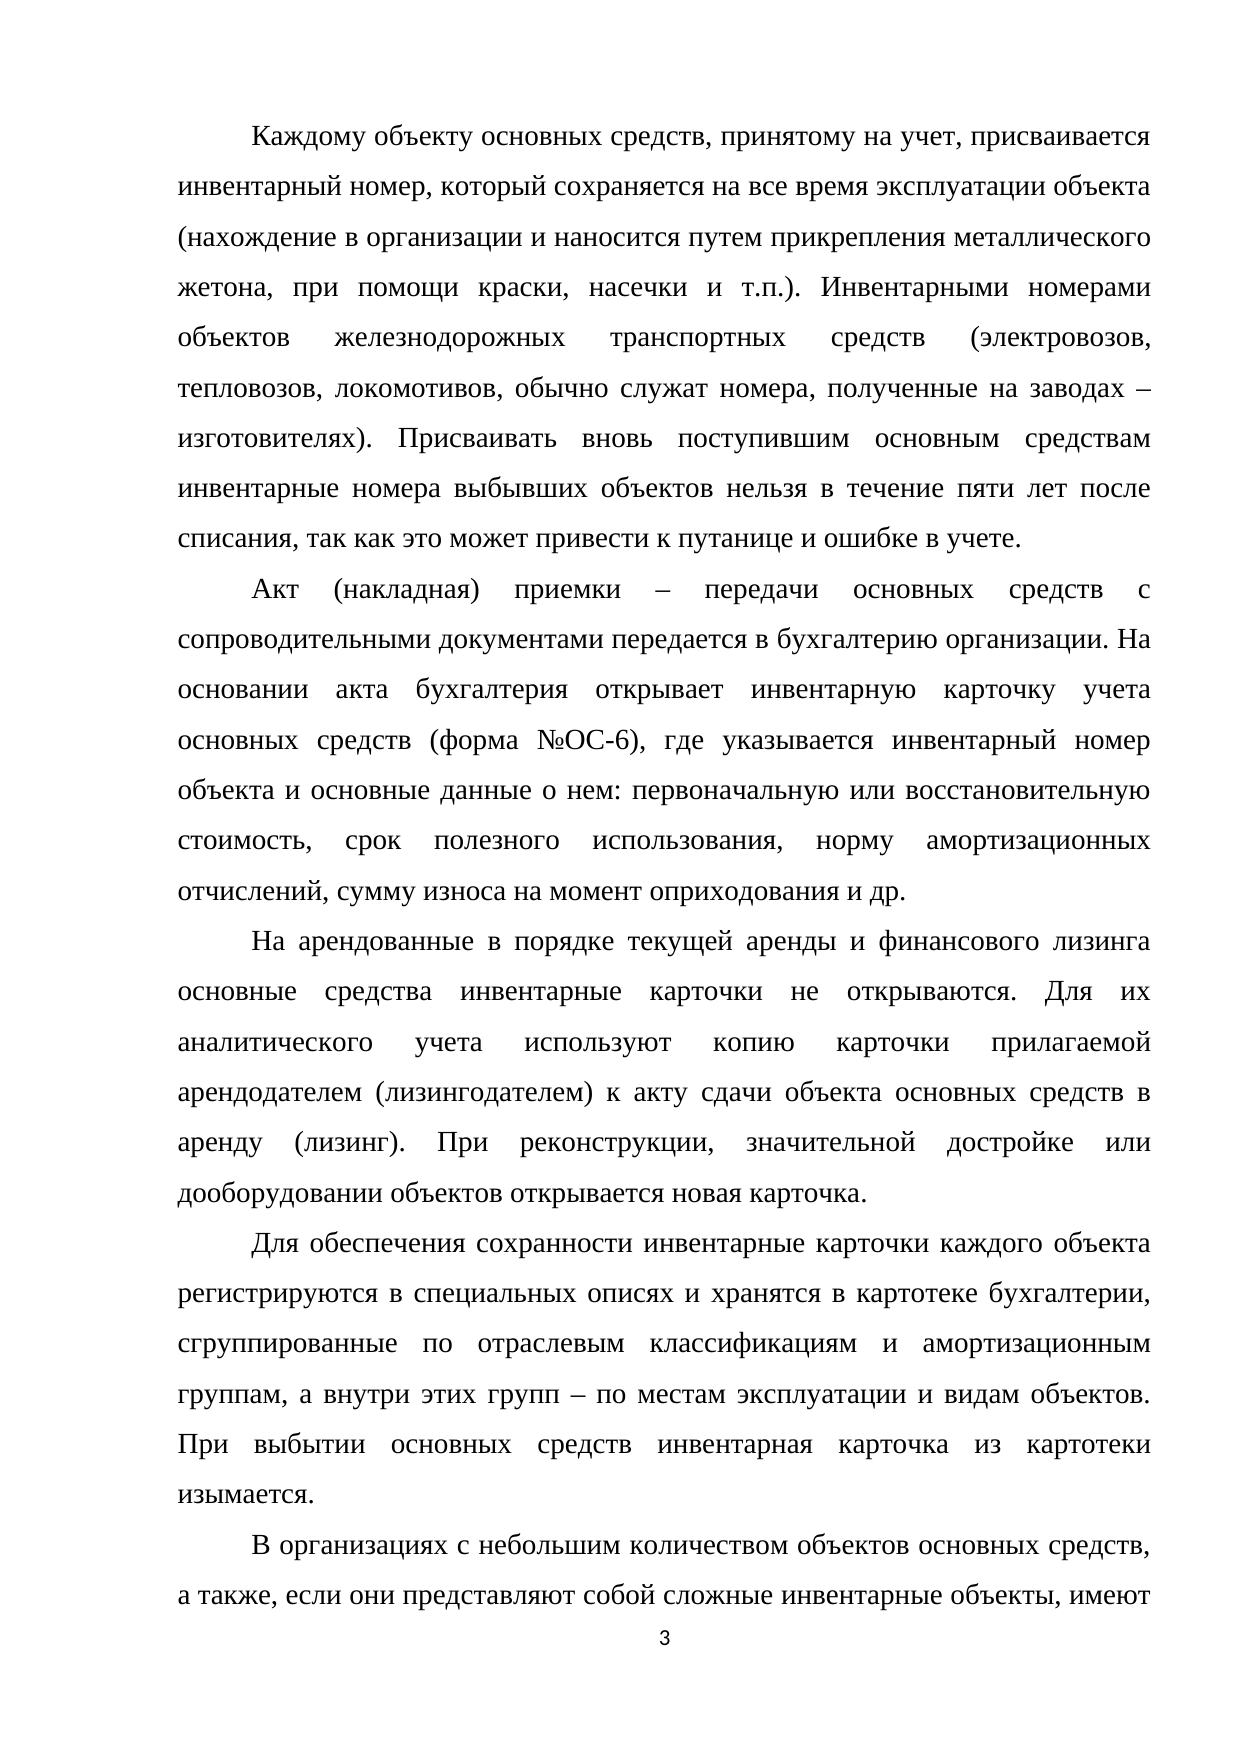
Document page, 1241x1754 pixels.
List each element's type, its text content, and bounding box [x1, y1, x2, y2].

text Каждому объекту основных средств, принятому на учет, присваивается инвентарный номер, который сохраняется на все время эксплуатации объекта (нахождение в организации и наносится путем прикрепления металлического жетона, при помощи краски, насечки и т.п.). Инвентарными номерами объектов железнодорожных транспортных средств (электровозов, тепловозов, локомотивов, обычно служат номера, полученные на заводах – изготовителях). Присваивать вновь поступившим основным средствам инвентарные номера выбывших объектов нельзя в течение пяти лет после списания, так как это может привести к путанице и ошибке в учете. [177, 118, 1152, 554]
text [177, 1527, 1152, 1611]
text Акт (накладная) приемки – передачи основных средств с сопроводительными документами передается в бухгалтерию организации. На основании акта бухгалтерия открывает инвентарную карточку учета основных средств (форма №ОС-6), где указывается инвентарный номер объекта и основные данные о нем: первоначальную или восстановительную стоимость, срок полезного использования, норму амортизационных отчислений, сумму износа на момент оприходования и др. [177, 571, 1152, 906]
text Для обеспечения сохранности инвентарные карточки каждого объекта регистрируются в специальных описях и хранятся в картотеке бухгалтерии, сгруппированные по отраслевым классификациям и амортизационным группам, а внутри этих групп – по местам эксплуатации и видам объектов. При выбытии основных средств инвентарная карточка из картотеки изымается. [177, 1225, 1152, 1510]
text На арендованные в порядке текущей аренды и финансового лизинга основные средства инвентарные карточки не открываются. Для их аналитического учета используют копию карточки прилагаемой арендодателем (лизингодателем) к акту сдачи объекта основных средств в аренду (лизинг). При реконструкции, значительной достройке или дооборудовании объектов открывается новая карточка. [177, 923, 1152, 1208]
